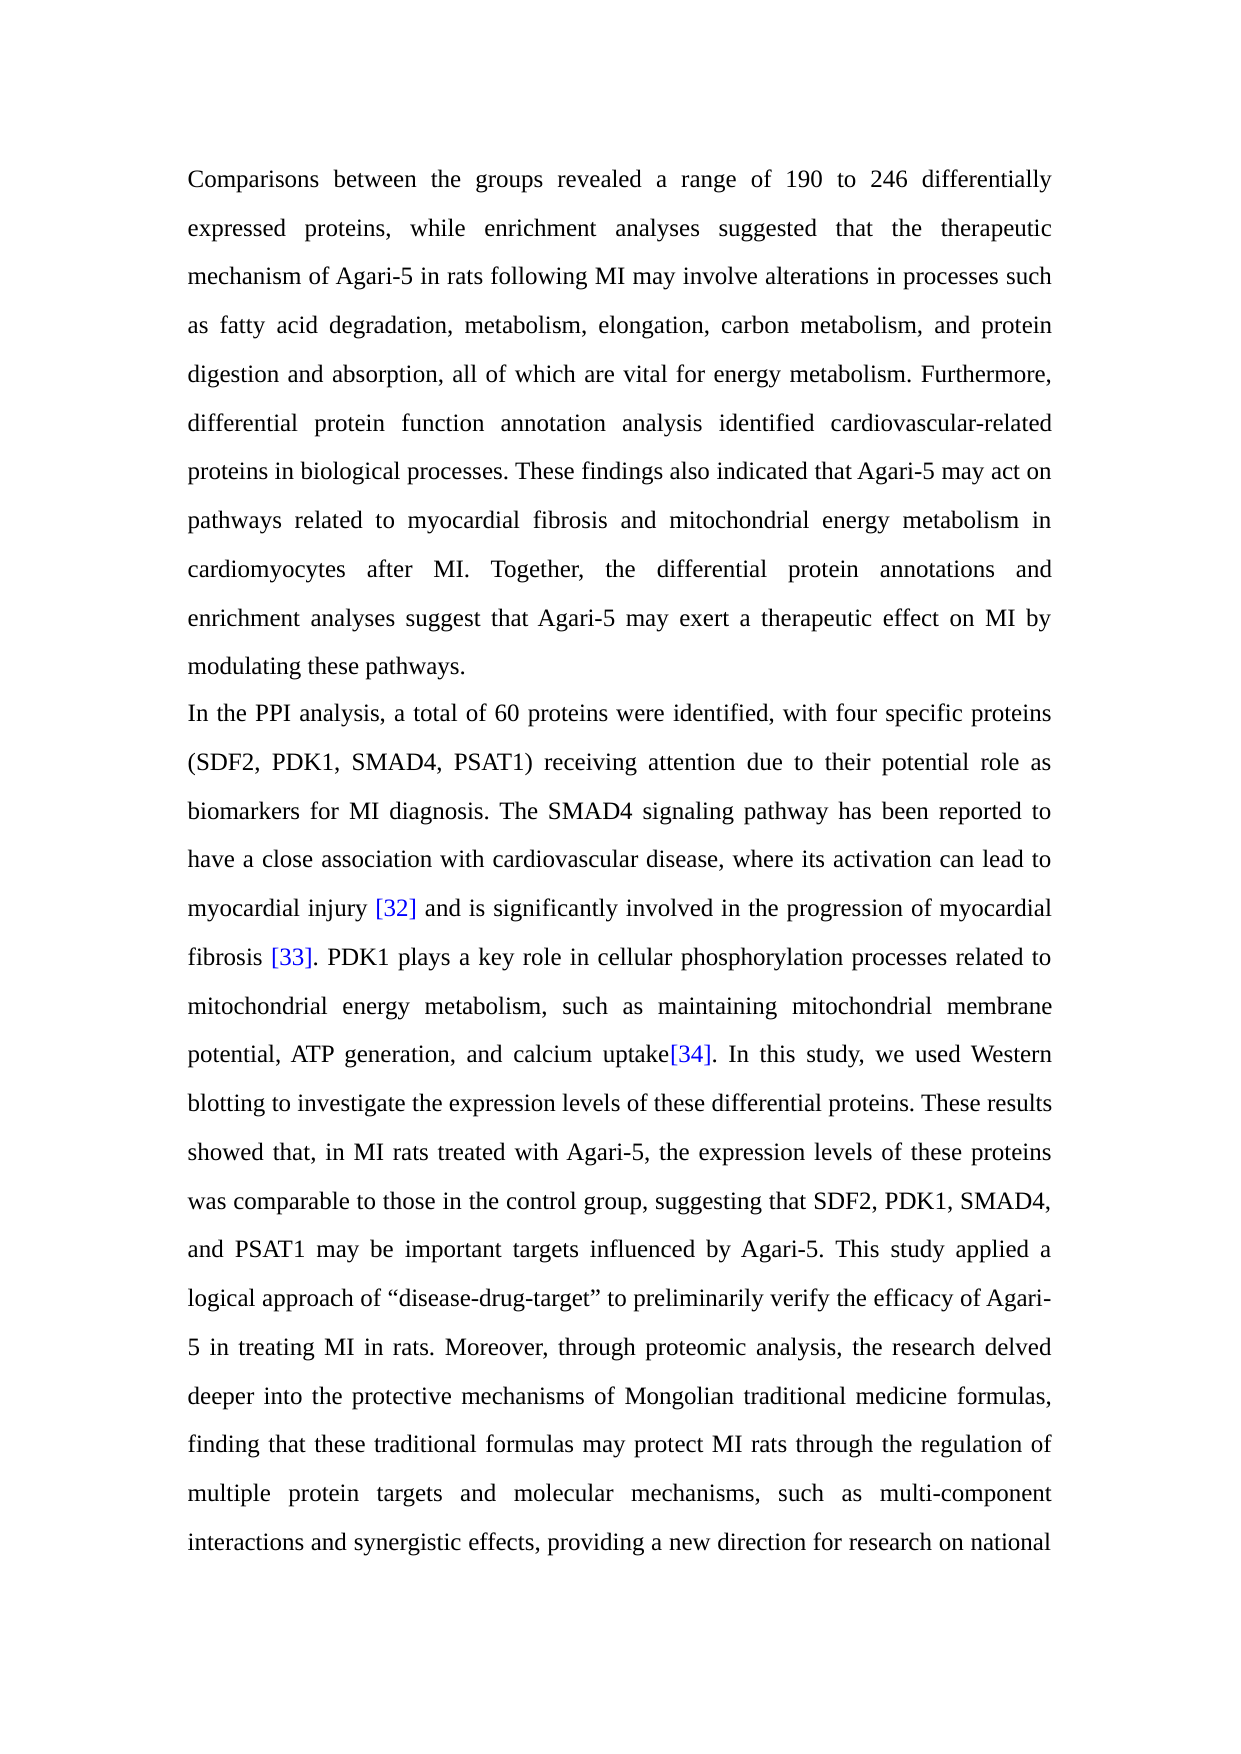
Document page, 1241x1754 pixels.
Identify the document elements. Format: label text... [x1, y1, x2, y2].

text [187, 162, 1053, 682]
